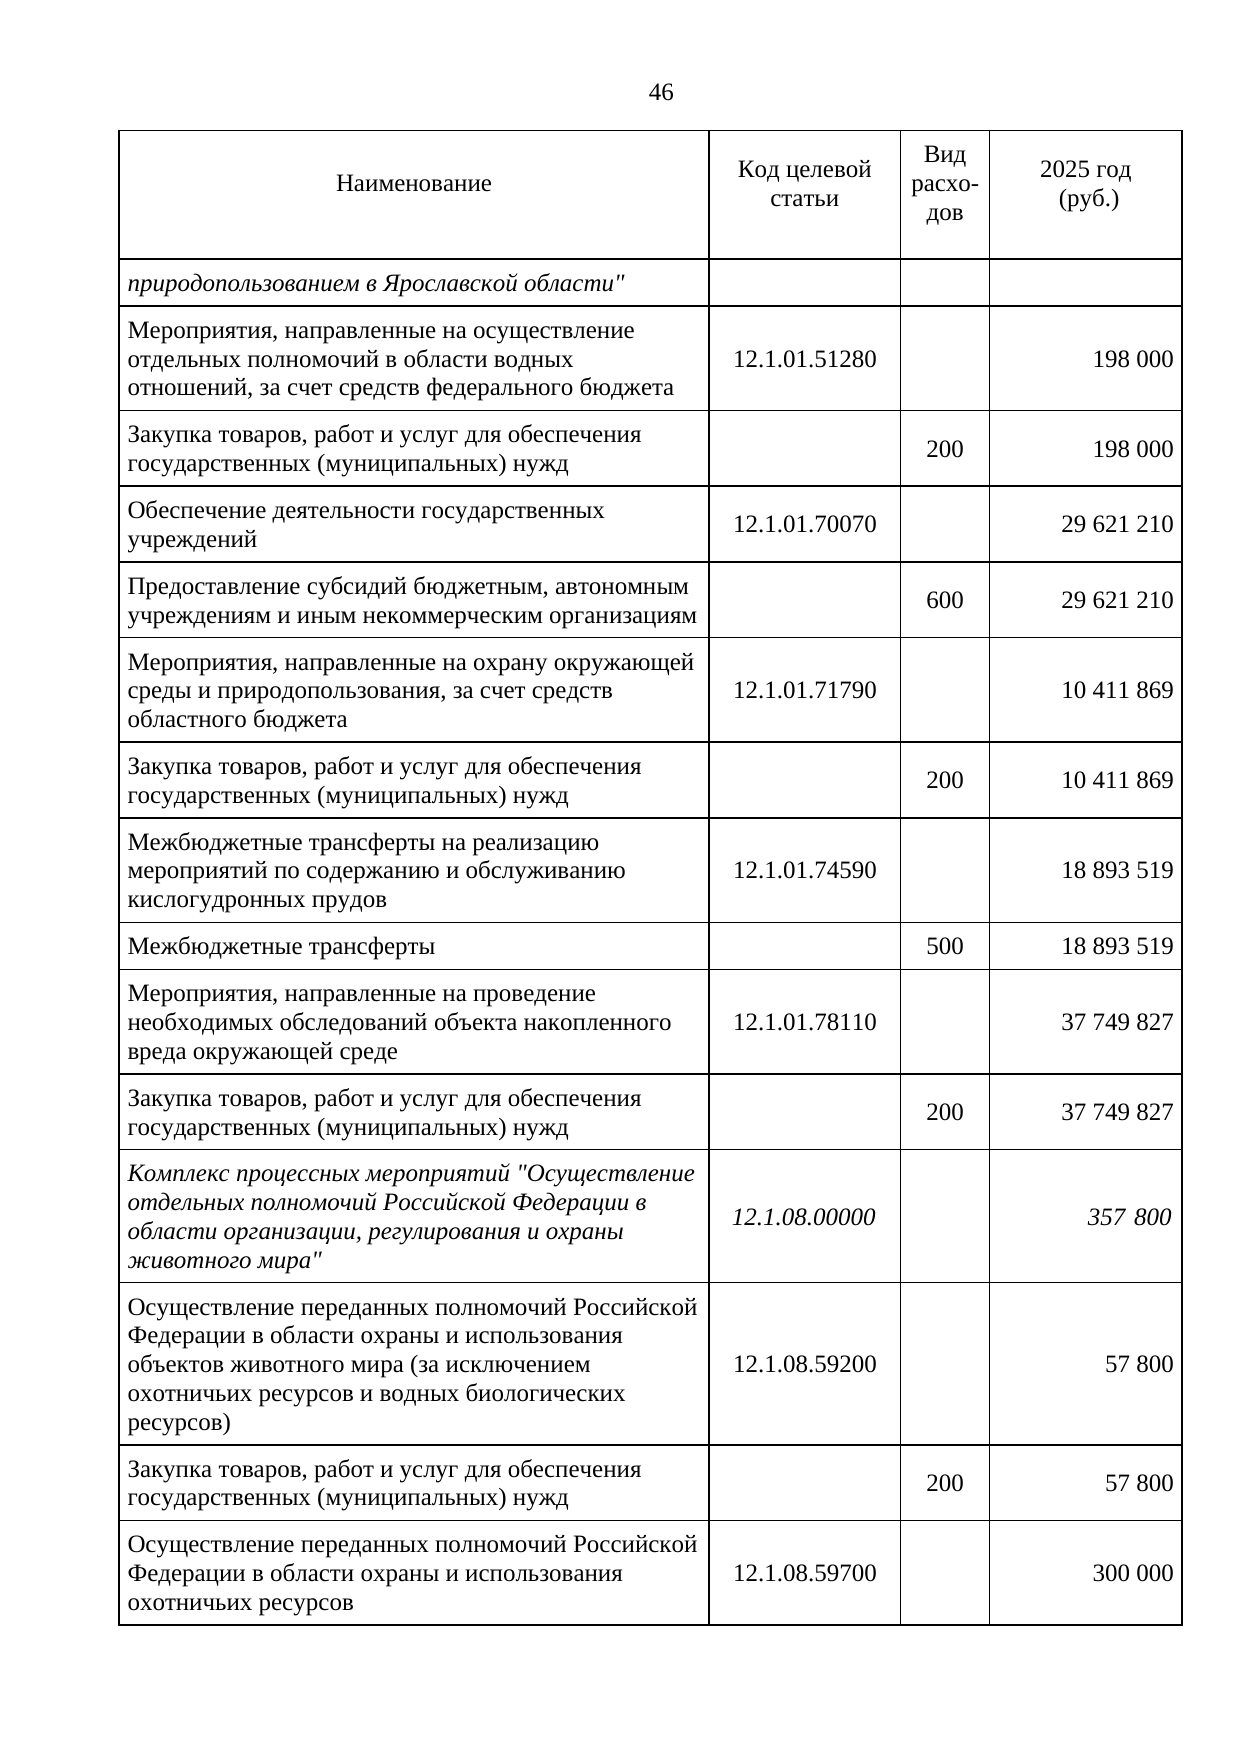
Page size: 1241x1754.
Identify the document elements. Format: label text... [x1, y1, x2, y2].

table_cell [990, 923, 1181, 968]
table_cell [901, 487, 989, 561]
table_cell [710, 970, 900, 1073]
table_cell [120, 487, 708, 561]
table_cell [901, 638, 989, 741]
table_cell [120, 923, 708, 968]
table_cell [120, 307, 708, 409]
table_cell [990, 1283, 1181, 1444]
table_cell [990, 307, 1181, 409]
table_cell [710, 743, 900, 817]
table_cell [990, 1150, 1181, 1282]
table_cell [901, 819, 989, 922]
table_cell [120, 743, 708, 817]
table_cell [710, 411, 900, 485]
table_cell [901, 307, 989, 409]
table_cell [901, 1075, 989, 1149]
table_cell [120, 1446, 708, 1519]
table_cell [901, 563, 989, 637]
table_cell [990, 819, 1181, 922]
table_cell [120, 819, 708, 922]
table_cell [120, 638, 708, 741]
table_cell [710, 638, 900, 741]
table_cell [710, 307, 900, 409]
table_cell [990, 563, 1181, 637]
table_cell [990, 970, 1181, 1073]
table_header Вид расхо-дов [901, 131, 989, 258]
table_header 2025 год (руб.) [990, 131, 1181, 258]
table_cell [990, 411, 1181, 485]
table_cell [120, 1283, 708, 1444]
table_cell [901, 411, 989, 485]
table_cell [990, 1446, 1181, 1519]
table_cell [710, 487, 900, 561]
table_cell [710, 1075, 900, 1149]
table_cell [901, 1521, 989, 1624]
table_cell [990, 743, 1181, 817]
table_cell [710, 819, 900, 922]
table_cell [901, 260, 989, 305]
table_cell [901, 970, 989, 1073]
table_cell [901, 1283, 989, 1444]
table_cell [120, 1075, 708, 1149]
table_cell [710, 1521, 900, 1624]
table_header Наименование [120, 131, 708, 258]
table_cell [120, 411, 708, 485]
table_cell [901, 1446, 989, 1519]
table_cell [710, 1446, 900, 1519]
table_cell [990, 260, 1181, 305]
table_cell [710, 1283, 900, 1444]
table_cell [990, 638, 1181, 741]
table_header Код целевой статьи [710, 131, 900, 258]
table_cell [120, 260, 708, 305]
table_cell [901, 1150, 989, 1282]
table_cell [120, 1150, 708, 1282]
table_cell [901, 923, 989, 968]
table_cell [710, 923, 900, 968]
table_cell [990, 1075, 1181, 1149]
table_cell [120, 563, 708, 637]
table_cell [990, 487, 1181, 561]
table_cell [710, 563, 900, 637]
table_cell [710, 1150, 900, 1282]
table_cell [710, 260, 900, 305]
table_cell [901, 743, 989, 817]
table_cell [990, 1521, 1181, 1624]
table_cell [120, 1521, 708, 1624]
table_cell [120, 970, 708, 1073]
